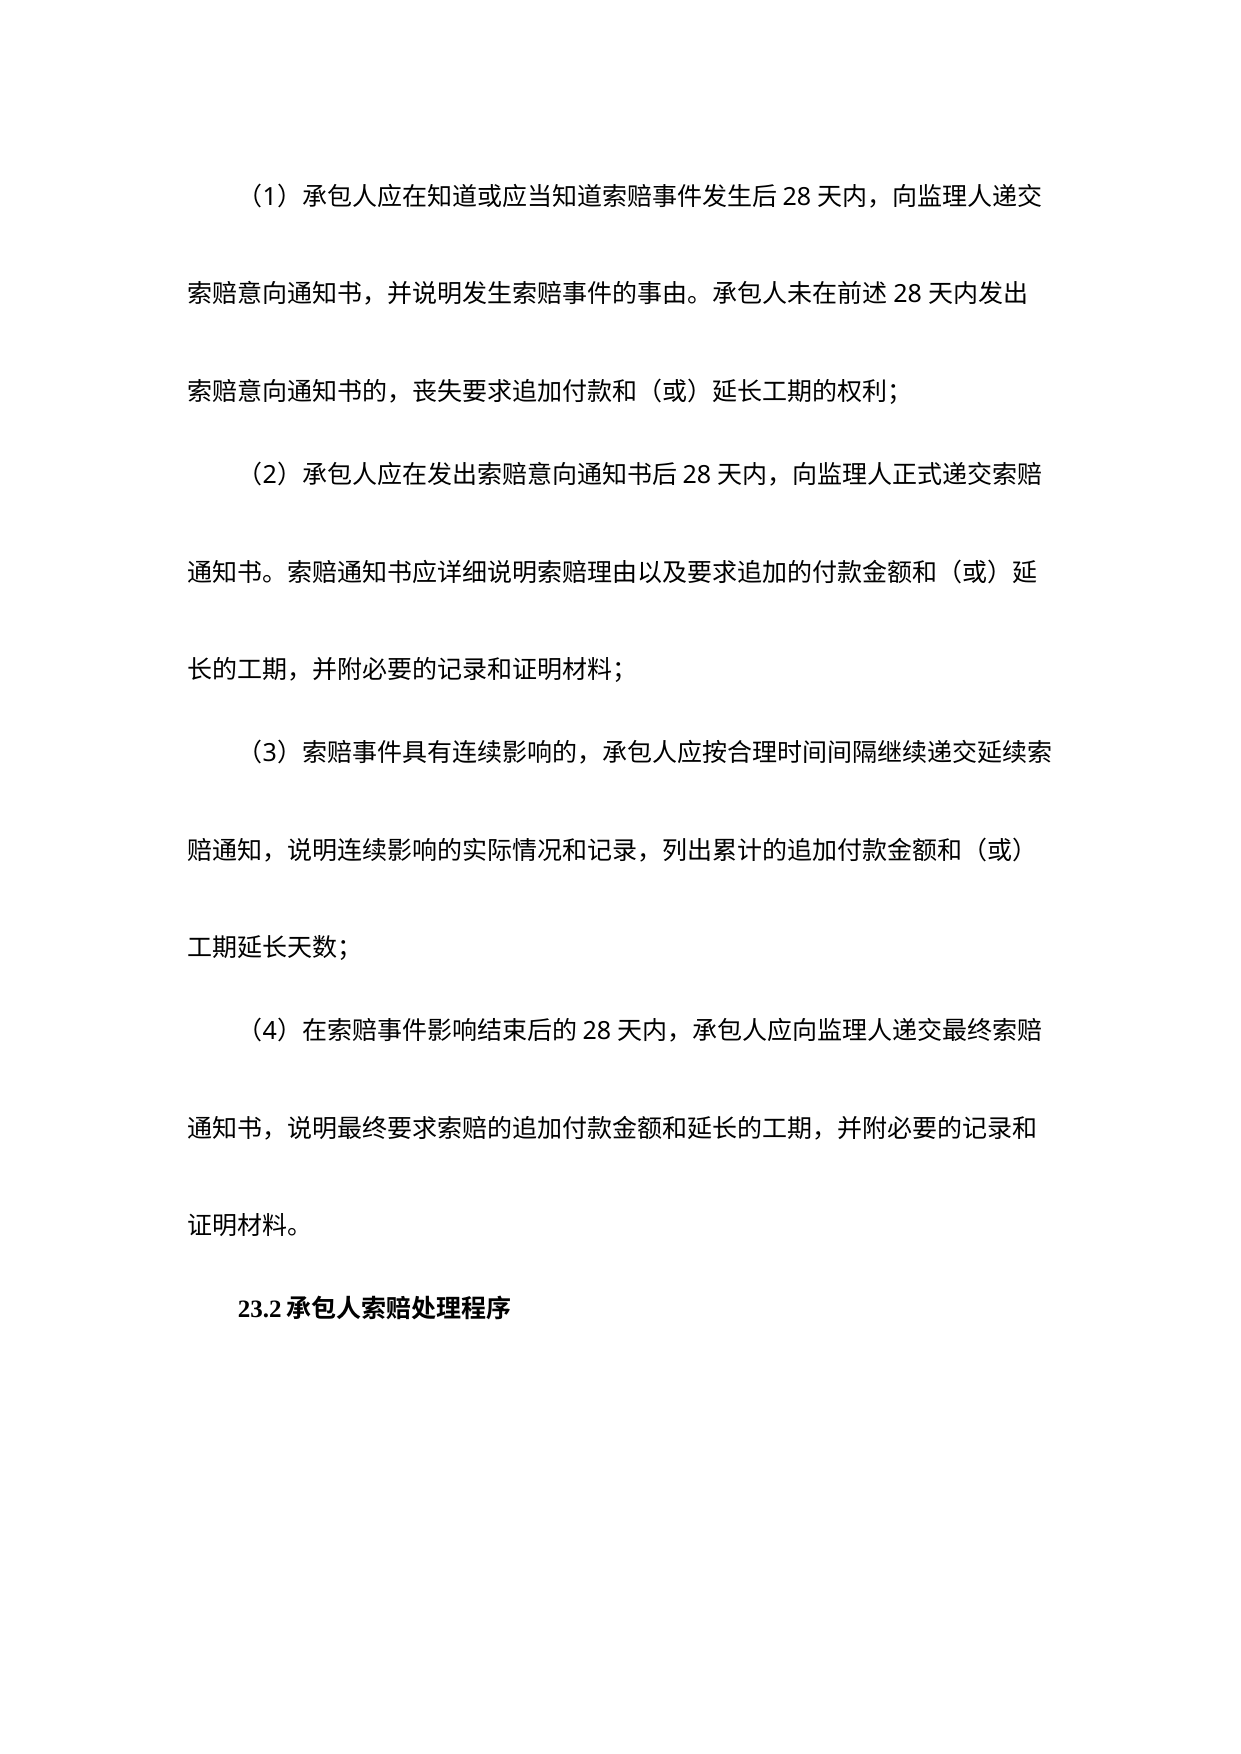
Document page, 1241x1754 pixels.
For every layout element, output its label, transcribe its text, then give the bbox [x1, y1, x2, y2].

text （3）索赔事件具有连续影响的，承包人应按合理时间间隔继续递交延续索赔通知，说明连续影响的实际情况和记录，列出累计的追加付款金额和（或）工期延长天数； [187, 718, 1053, 978]
text （4）在索赔事件影响结束后的 28 天内，承包人应向监理人递交最终索赔通知书，说明最终要求索赔的追加付款金额和延长的工期，并附必要的记录和证明材料。 [187, 996, 1053, 1256]
text （2）承包人应在发出索赔意向通知书后 28 天内，向监理人正式递交索赔通知书。索赔通知书应详细说明索赔理由以及要求追加的付款金额和（或）延长的工期，并附必要的记录和证明材料； [187, 440, 1053, 700]
text （1）承包人应在知道或应当知道索赔事件发生后 28 天内，向监理人递交索赔意向通知书，并说明发生索赔事件的事由。承包人未在前述 28 天内发出索赔意向通知书的，丧失要求追加付款和（或）延长工期的权利； [187, 162, 1053, 422]
text 23.2承包人索赔处理程序 [187, 1274, 1053, 1339]
